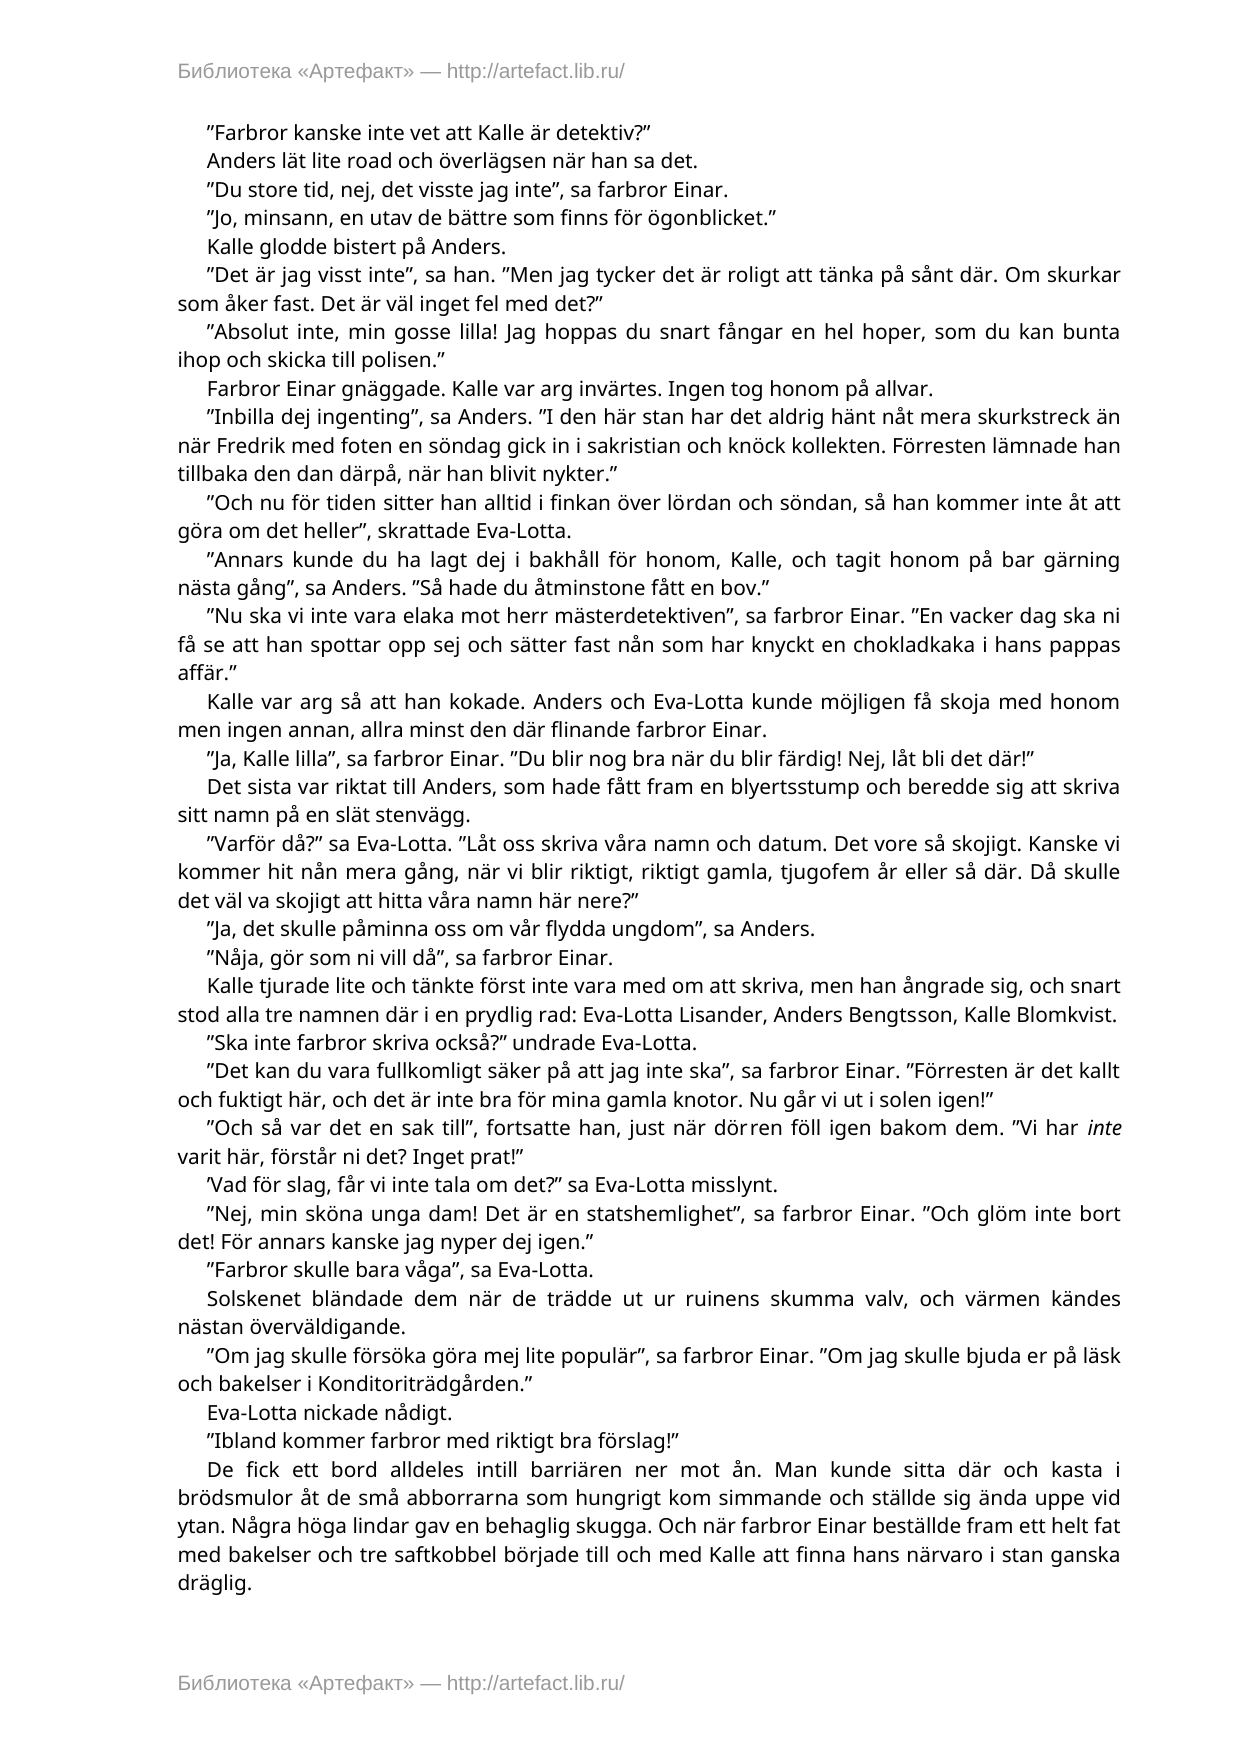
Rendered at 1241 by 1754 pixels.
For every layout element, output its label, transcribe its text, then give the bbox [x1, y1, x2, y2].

text Det sista var riktat till Anders, som hade fått fram en blyertsstump och beredde sig att skriva sitt namn på en slät stenvägg. [177, 772, 1122, 829]
text ”Ja, Kalle lilla”, sa farbror Einar. ”Du blir nog bra när du blir färdig! Nej, låt bli det där!” [177, 744, 1122, 772]
text Eva-Lotta nickade nådigt. [177, 1398, 1122, 1426]
text ’Vad för slag, får vi inte tala om det?” sa Eva-Lotta misslynt. [177, 1170, 1122, 1199]
text ”Ibland kommer farbror med riktigt bra förslag!” [177, 1426, 1122, 1455]
text Kalle glodde bistert på Anders. [177, 232, 1122, 260]
text ”Inbilla dej ingenting”, sa Anders. ”I den här stan har det aldrig hänt nåt mera skurkstreck än när Fredrik med foten en söndag gick in i sakristian och knöck kollekten. Förresten lämnade han tillbaka den dan därpå, när han blivit nykter.” [177, 402, 1122, 488]
text De fick ett bord alldeles intill barriären ner mot ån. Man kunde sitta där och kasta i brödsmulor åt de små abborrarna som hungrigt kom simmande och ställde sig ända uppe vid ytan. Några höga lindar gav en behaglig skugga. Och när farbror Einar beställde fram ett helt fat med bakelser och tre saftkobbel började till och med Kalle att finna hans närvaro i stan ganska dräglig. [177, 1455, 1122, 1597]
text ”Och nu för tiden sitter han alltid i finkan över lördan och söndan, så han kommer inte åt att göra om det heller”, skrattade Eva-Lotta. [177, 488, 1122, 545]
text ”Ska inte farbror skriva också?” undrade Eva-Lotta. [177, 1028, 1122, 1057]
text ”Det är jag visst inte”, sa han. ”Men jag tycker det är roligt att tänka på sånt där. Om skurkar som åker fast. Det är väl inget fel med det?” [177, 260, 1122, 317]
text Solskenet bländade dem när de trädde ut ur ruinens skumma valv, och värmen kändes nästan överväldigande. [177, 1284, 1122, 1341]
text ”Farbror skulle bara våga”, sa Eva-Lotta. [177, 1256, 1122, 1284]
text Kalle tjurade lite och tänkte först inte vara med om att skriva, men han ångrade sig, och snart stod alla tre namnen där i en prydlig rad: Eva-Lotta Lisander, Anders Bengtsson, Kalle Blomkvist. [177, 971, 1122, 1028]
text ”Varför då?” sa Eva-Lotta. ”Låt oss skriva våra namn och datum. Det vore så skojigt. Kanske vi kommer hit nån mera gång, när vi blir riktigt, riktigt gamla, tjugofem år eller så där. Då skulle det väl va skojigt att hitta våra namn här nere?” [177, 829, 1122, 914]
text ”Om jag skulle försöka göra mej lite populär”, sa farbror Einar. ”Om jag skulle bjuda er på läsk och bakelser i Konditoriträdgården.” [177, 1341, 1122, 1398]
text ”Ja, det skulle påminna oss om vår flydda ungdom”, sa Anders. [177, 914, 1122, 943]
text ”Du store tid, nej, det visste jag inte”, sa farbror Einar. [177, 175, 1122, 203]
text ”Jo, minsann, en utav de bättre som finns för ögonblicket.” [177, 203, 1122, 232]
text ”Det kan du vara fullkomligt säker på att jag inte ska”, sa farbror Einar. ”Förresten är det kallt och fuktigt här, och det är inte bra för mina gamla knotor. Nu går vi ut i solen igen!” [177, 1057, 1122, 1113]
text ”Absolut inte, min gosse lilla! Jag hoppas du snart fångar en hel hoper, som du kan bunta ihop och skicka till polisen.” [177, 317, 1122, 374]
text ”Nu ska vi inte vara elaka mot herr mästerdetektiven”, sa farbror Einar. ”En vacker dag ska ni få se att han spottar opp sej och sätter fast nån som har knyckt en chokladkaka i hans pappas affär.” [177, 602, 1122, 687]
text ”Nej, min sköna unga dam! Det är en statshemlighet”, sa farbror Einar. ”Och glöm inte bort det! För annars kanske jag nyper dej igen.” [177, 1199, 1122, 1256]
text ”Och så var det en sak till”, fortsatte han, just när dörren föll igen bakom dem. ”Vi har inte varit här, förstår ni det? Inget prat!” [177, 1113, 1122, 1170]
text ”Nåja, gör som ni vill då”, sa farbror Einar. [177, 943, 1122, 971]
text Kalle var arg så att han kokade. Anders och Eva-Lotta kunde möjligen få skoja med honom men ingen annan, allra minst den där flinande farbror Einar. [177, 687, 1122, 744]
text Anders lät lite road och överlägsen när han sa det. [177, 147, 1122, 175]
text Farbror Einar gnäggade. Kalle var arg invärtes. Ingen tog honom på allvar. [177, 374, 1122, 402]
text ”Farbror kanske inte vet att Kalle är detektiv?” [177, 118, 1122, 147]
text ”Annars kunde du ha lagt dej i bakhåll för honom, Kalle, och tagit honom på bar gärning nästa gång”, sa Anders. ”Så hade du åtminstone fått en bov.” [177, 545, 1122, 602]
